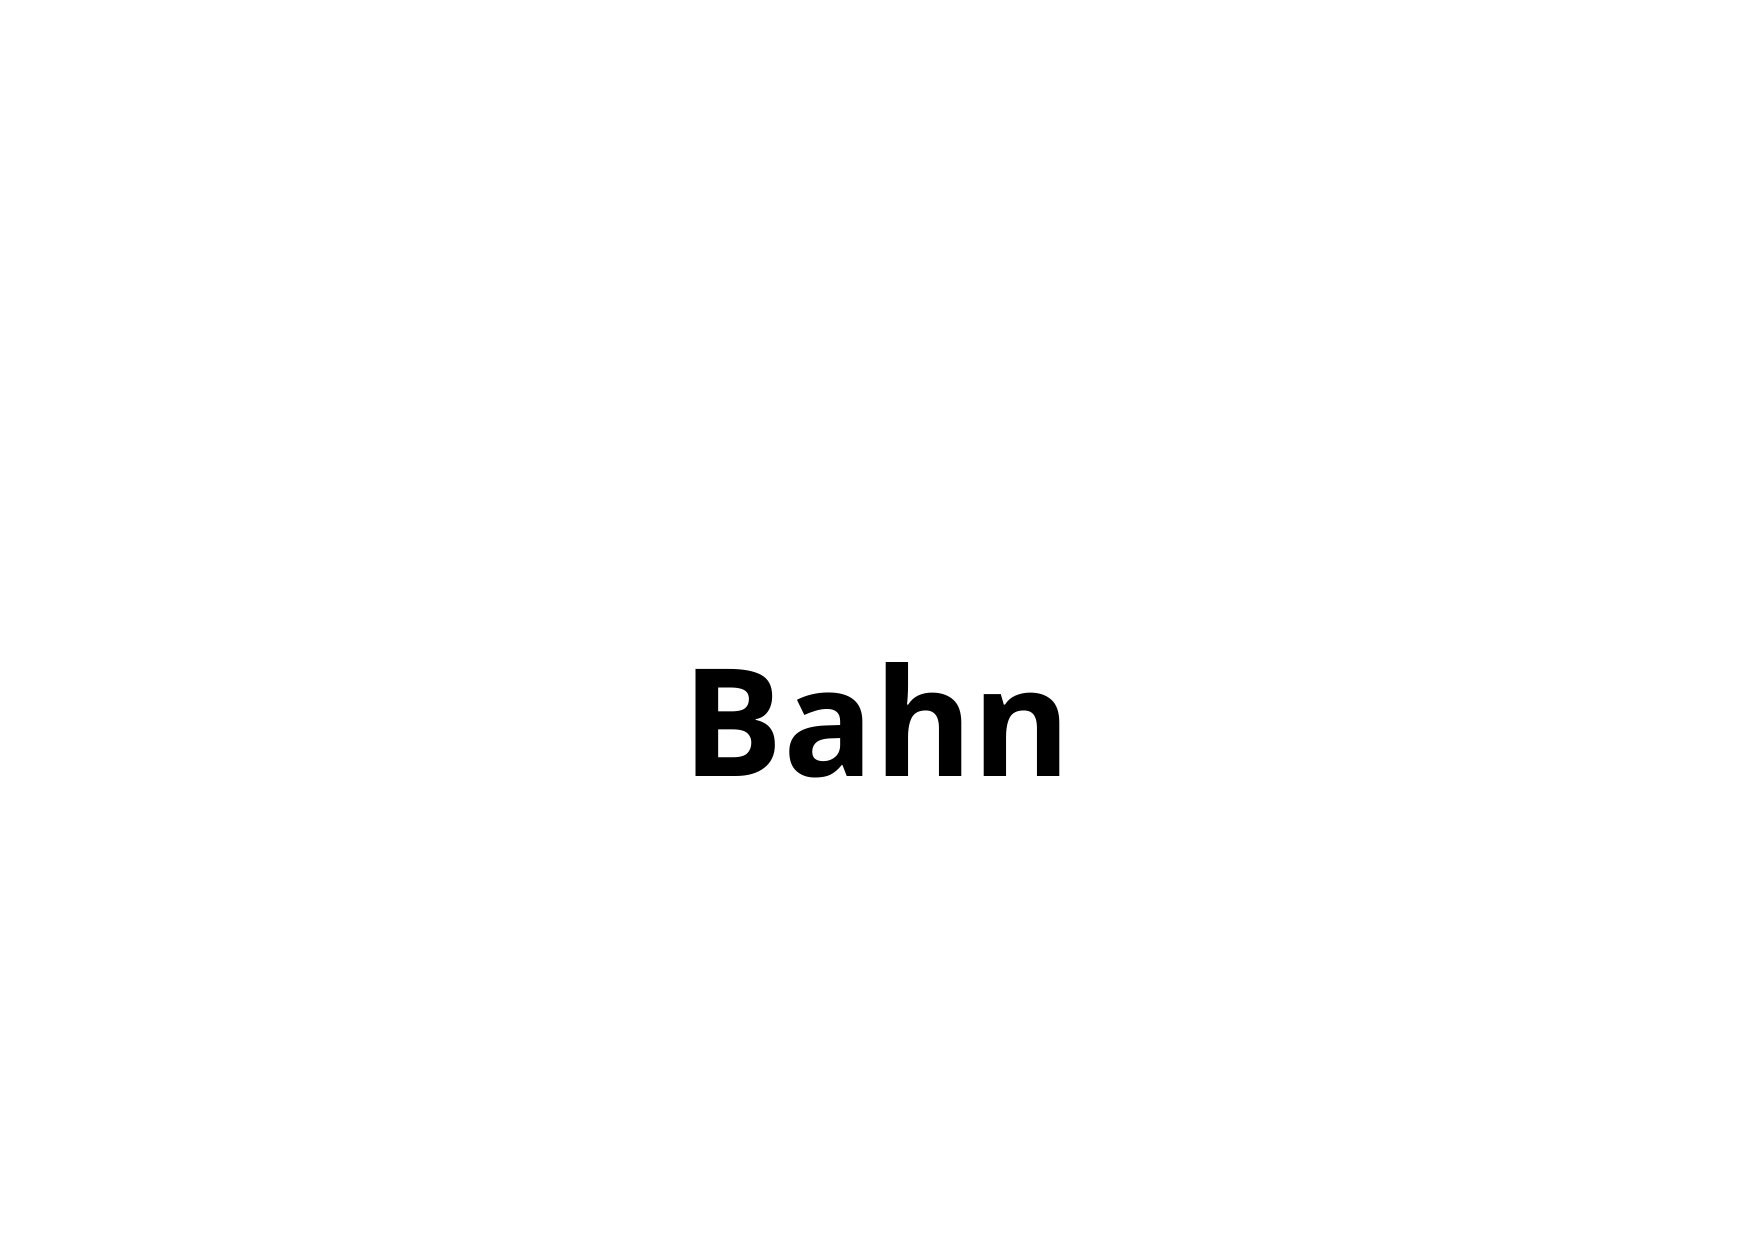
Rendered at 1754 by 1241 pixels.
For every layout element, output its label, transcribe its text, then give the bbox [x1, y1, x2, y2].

text Bahn [300, 616, 1454, 820]
